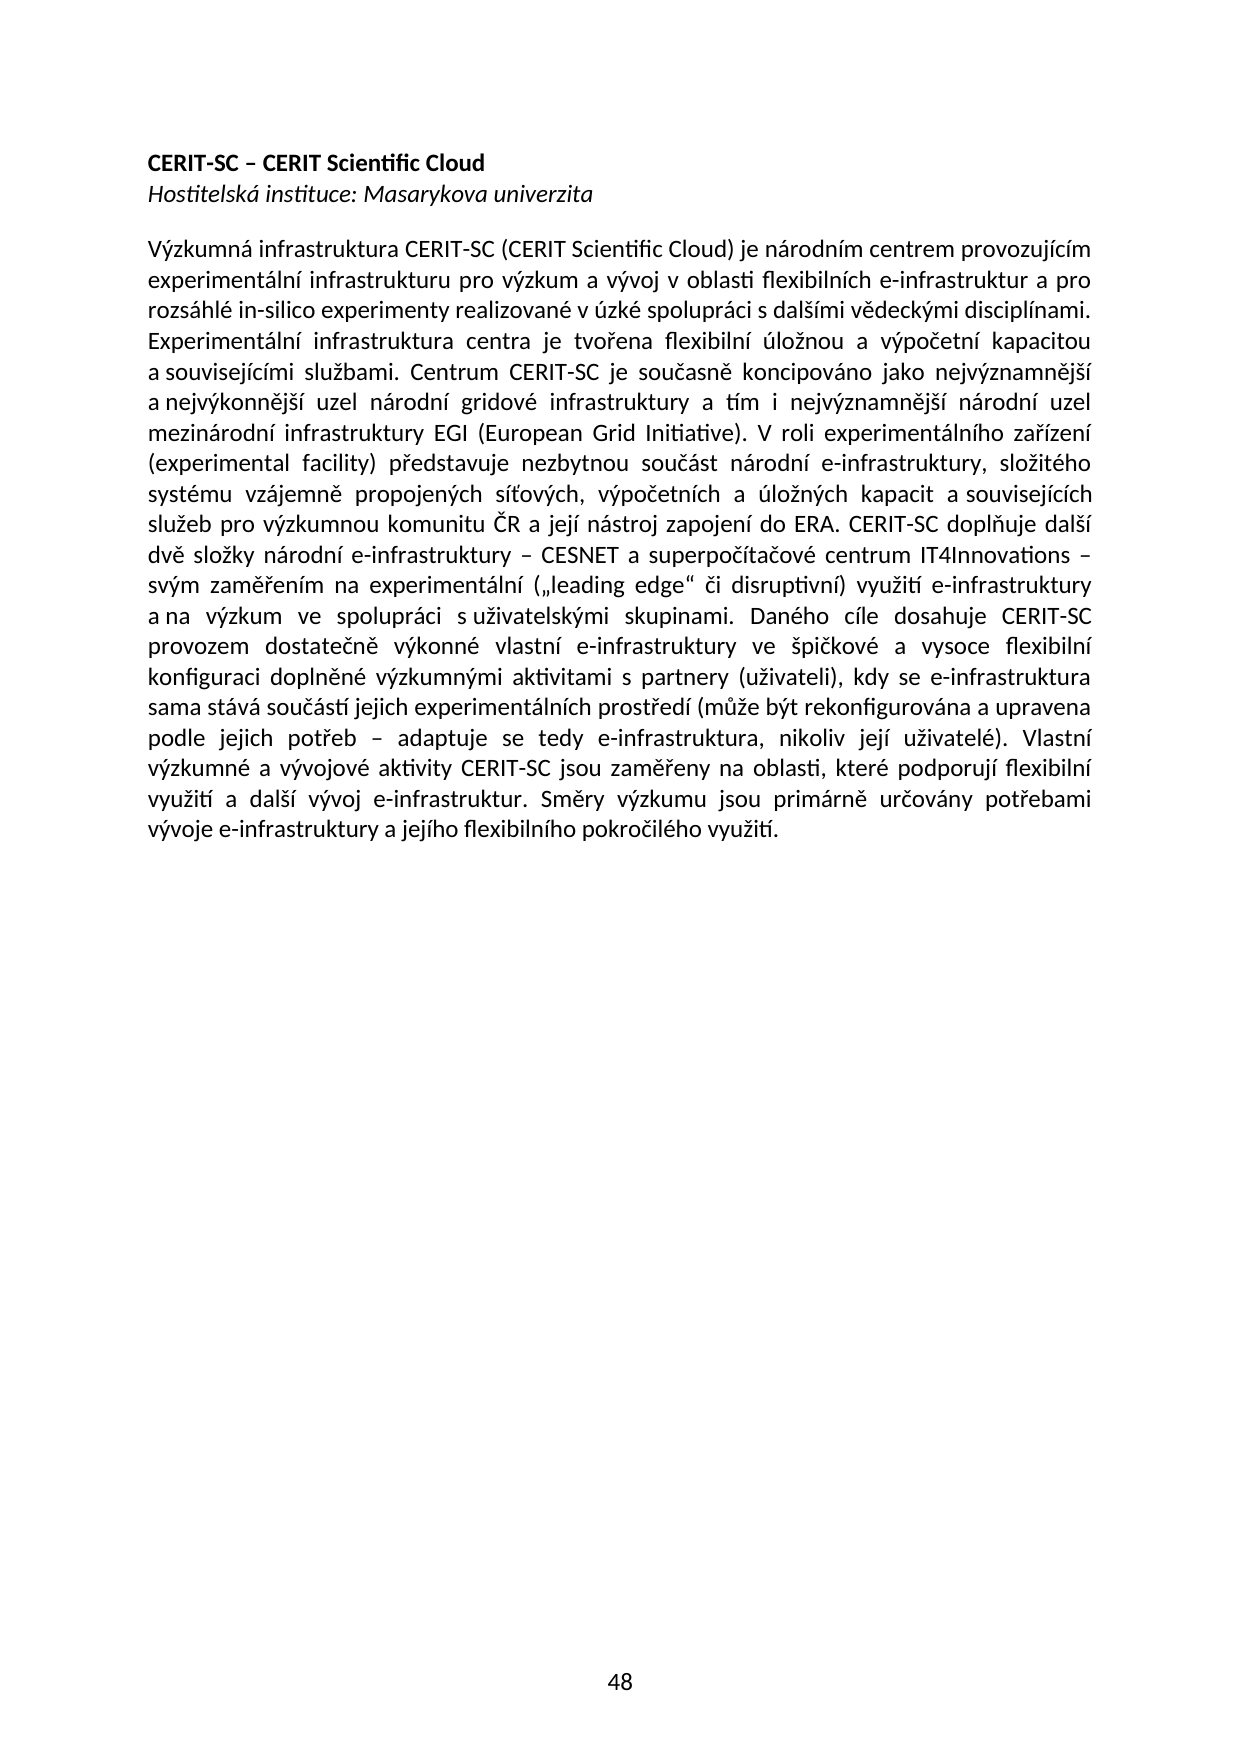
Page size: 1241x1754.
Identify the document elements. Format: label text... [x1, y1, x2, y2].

text Výzkumná infrastruktura CERIT-SC (CERIT Scientific Cloud) je národním centrem provozujícím experimentální infrastrukturu pro výzkum a vývoj v oblasti flexibilních e-infrastruktur a pro rozsáhlé in-silico experimenty realizované v úzké spolupráci s dalšími vědeckými disciplínami. Experimentální infrastruktura centra je tvořena flexibilní úložnou a výpočetní kapacitou a souvisejícími službami. Centrum CERIT-SC je současně koncipováno jako nejvýznamnější a nejvýkonnější uzel národní gridové infrastruktury a tím i nejvýznamnější národní uzel mezinárodní infrastruktury EGI (European Grid Initiative). V roli experimentálního zařízení (experimental facility) představuje nezbytnou součást národní e-infrastruktury, složitého systému vzájemně propojených síťových, výpočetních a úložných kapacit a souvisejících služeb pro výzkumnou komunitu ČR a její nástroj zapojení do ERA. CERIT-SC doplňuje další dvě složky národní e-infrastruktury – CESNET a superpočítačové centrum IT4Innovations – svým zaměřením na experimentální („leading edge“ či disruptivní) využití e-infrastruktury a na výzkum ve spolupráci s uživatelskými skupinami. Daného cíle dosahuje CERIT-SC provozem dostatečně výkonné vlastní e-infrastruktury ve špičkové a vysoce flexibilní konfiguraci doplněné výzkumnými aktivitami s partnery (uživateli), kdy se e-infrastruktura sama stává součástí jejich experimentálních prostředí (může být rekonfigurována a upravena podle jejich potřeb – adaptuje se tedy e-infrastruktura, nikoliv její uživatelé). Vlastní výzkumné a vývojové aktivity CERIT-SC jsou zaměřeny na oblasti, které podporují flexibilní využití a další vývoj e-infrastruktur. Směry výzkumu jsou primárně určovány potřebami vývoje e-infrastruktury a jejího flexibilního pokročilého využití. [148, 234, 1093, 844]
text Hostitelská instituce: Masarykova univerzita [148, 178, 1093, 209]
text CERIT-SC – CERIT Scientific Cloud [148, 148, 1093, 178]
